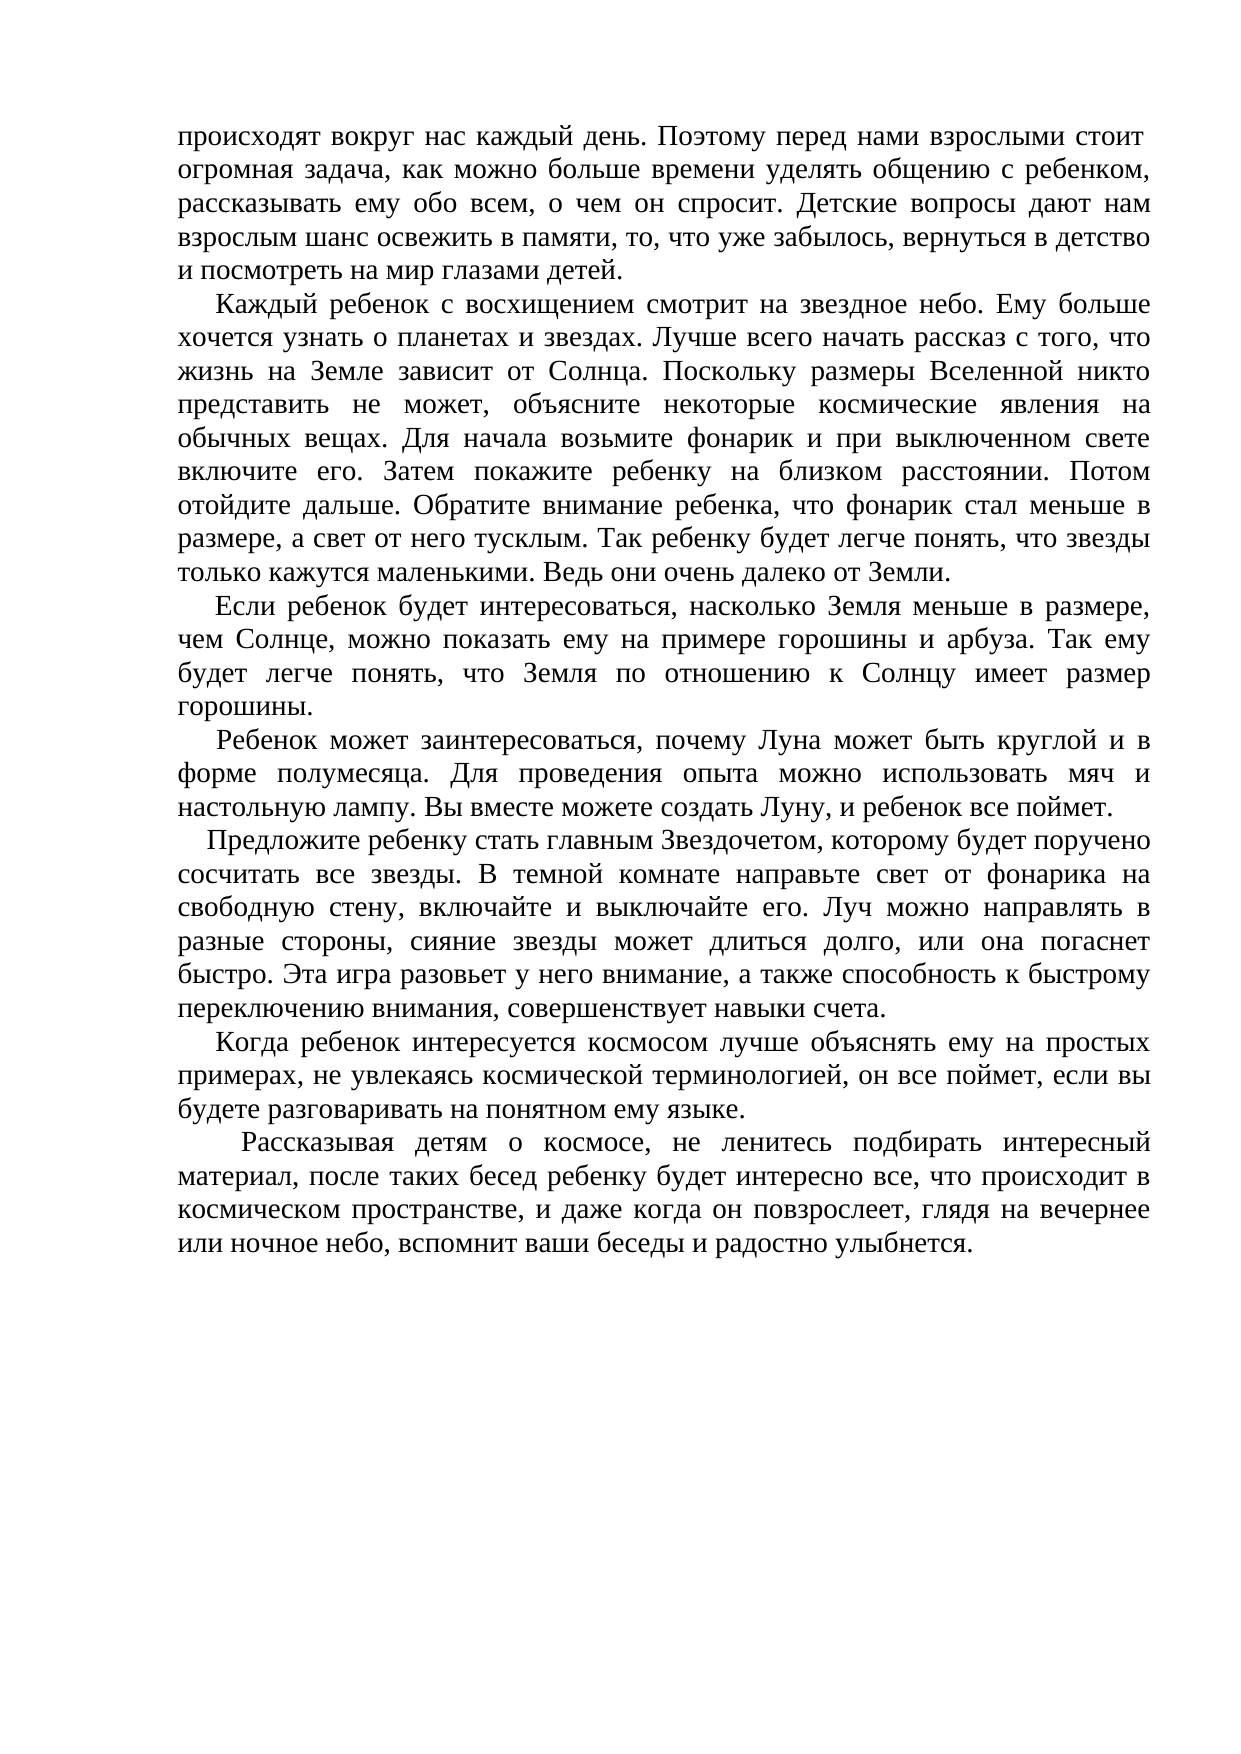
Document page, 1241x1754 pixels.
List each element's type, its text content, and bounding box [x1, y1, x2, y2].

text Каждый ребенок с восхищением смотрит на звездное небо. Ему больше хочется узнать о планетах и звездах. Лучше всего начать рассказ с того, что жизнь на Земле зависит от Солнца. Поскольку размеры Вселенной никто представить не может, объясните некоторые космические явления на обычных вещах. Для начала возьмите фонарик и при выключенном свете включите его. Затем покажите ребенку на близком расстоянии. Потом отойдите дальше. Обратите внимание ребенка, что фонарик стал меньше в размере, а свет от него тусклым. Так ребенку будет легче понять, что звезды только кажутся маленькими. Ведь они очень далеко от Земли. [177, 286, 1152, 588]
text Если ребенок будет интересоваться, насколько Земля меньше в размере, чем Солнце, можно показать ему на примере горошины и арбуза. Так ему будет легче понять, что Земля по отношению к Солнцу имеет размер горошины. [177, 588, 1152, 722]
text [177, 118, 1152, 286]
text Ребенок может заинтересоваться, почему Луна может быть круглой и в форме полумесяца. Для проведения опыта можно использовать мяч и настольную лампу. Вы вместе можете создать Луну, и ребенок все поймет. [177, 722, 1152, 822]
text Когда ребенок интересуется космосом лучше объяснять ему на простых примерах, не увлекаясь космической терминологией, он все поймет, если вы будете разговаривать на понятном ему языке. [177, 1024, 1152, 1124]
text Предложите ребенку стать главным Звездочетом, которому будет поручено сосчитать все звезды. В темной комнате направьте свет от фонарика на свободную стену, включайте и выключайте его. Луч можно направлять в разные стороны, сияние звезды может длиться долго, или она погаснет быстро. Эта игра разовьет у него внимание, а также способность к быстрому переключению внимания, совершенствует навыки счета. [177, 822, 1152, 1024]
text Рассказывая детям о космосе, не ленитесь подбирать интересный материал, после таких бесед ребенку будет интересно все, что происходит в космическом пространстве, и даже когда он повзрослеет, глядя на вечернее или ночное небо, вспомнит ваши беседы и радостно улыбнется. [177, 1124, 1152, 1258]
